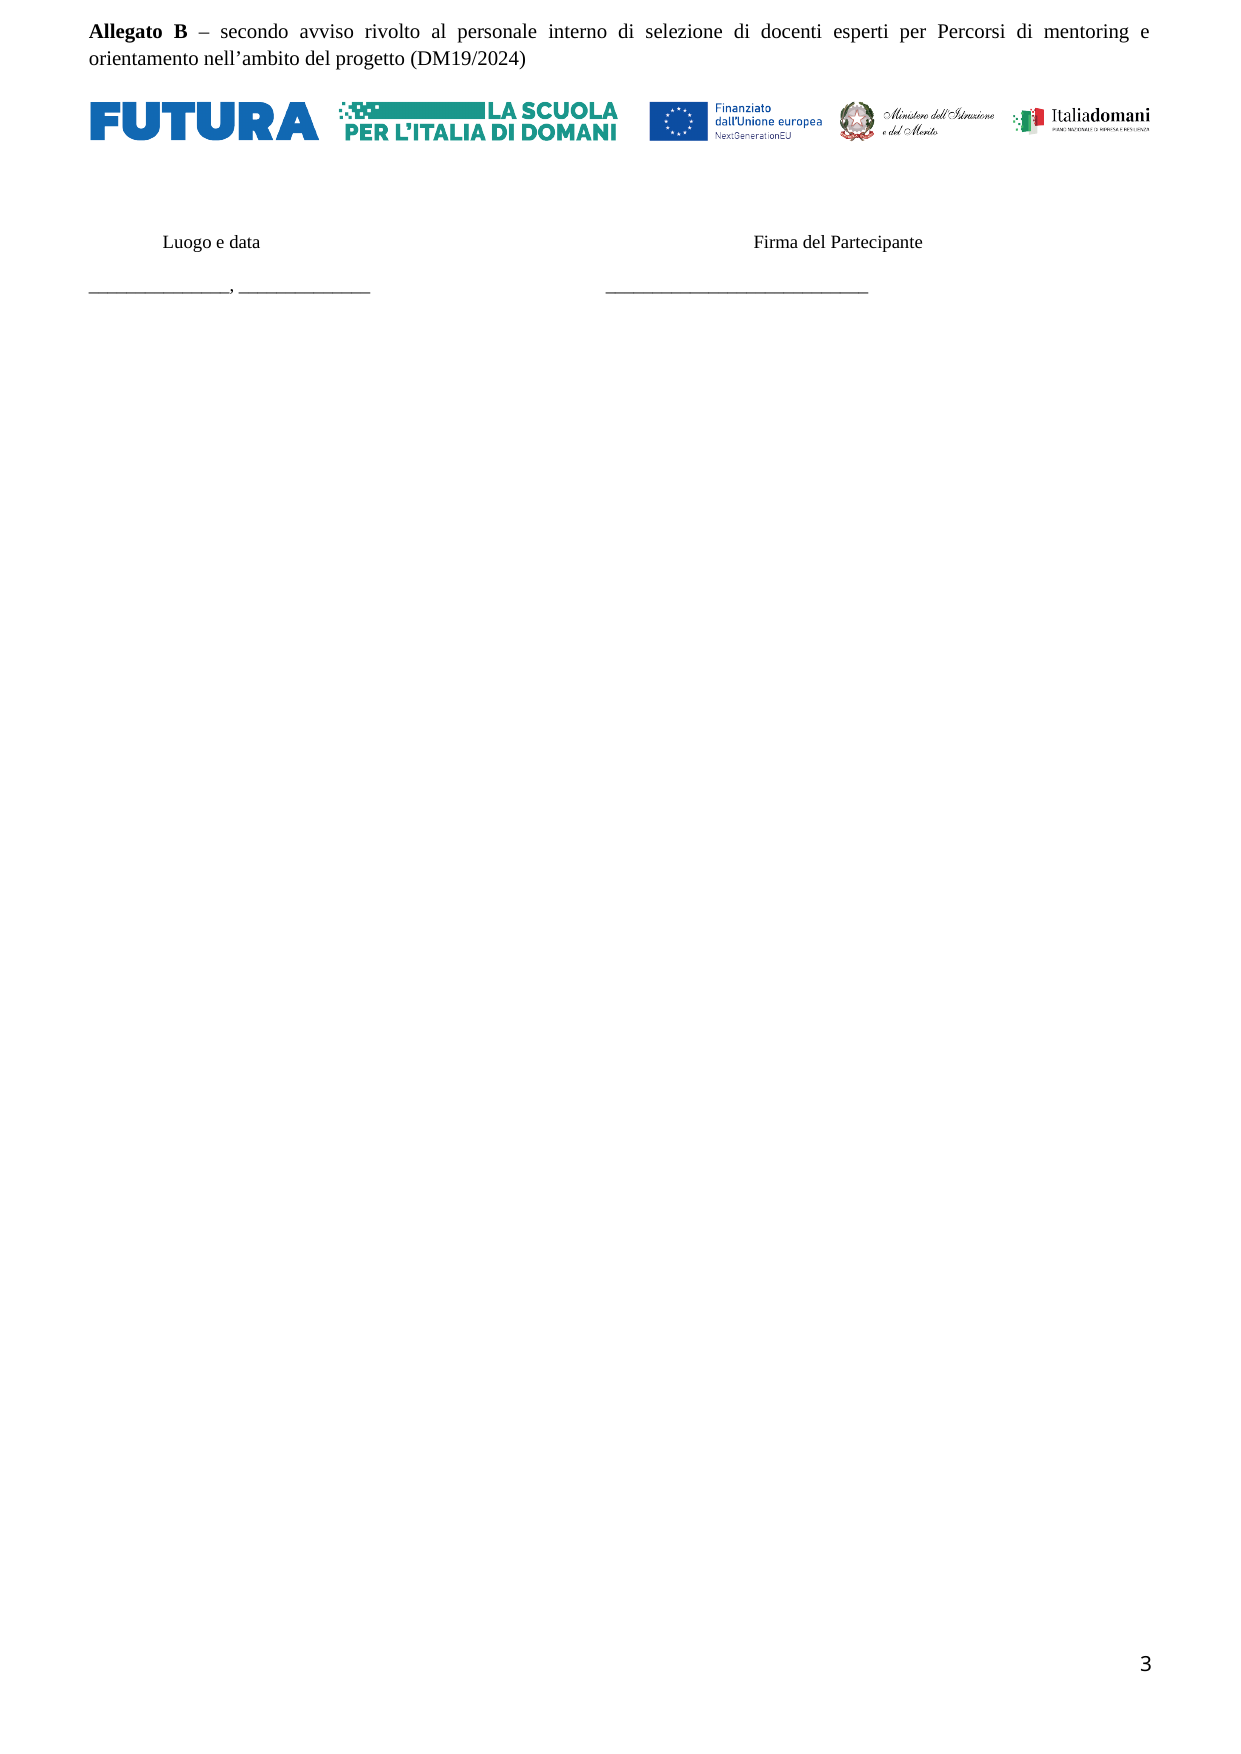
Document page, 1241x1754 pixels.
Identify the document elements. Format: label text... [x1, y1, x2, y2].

text Luogo e data Firma del Partecipante [89, 231, 1152, 253]
picture [88, 99, 1152, 144]
text _______________, ______________ ____________________________ [89, 274, 1152, 296]
